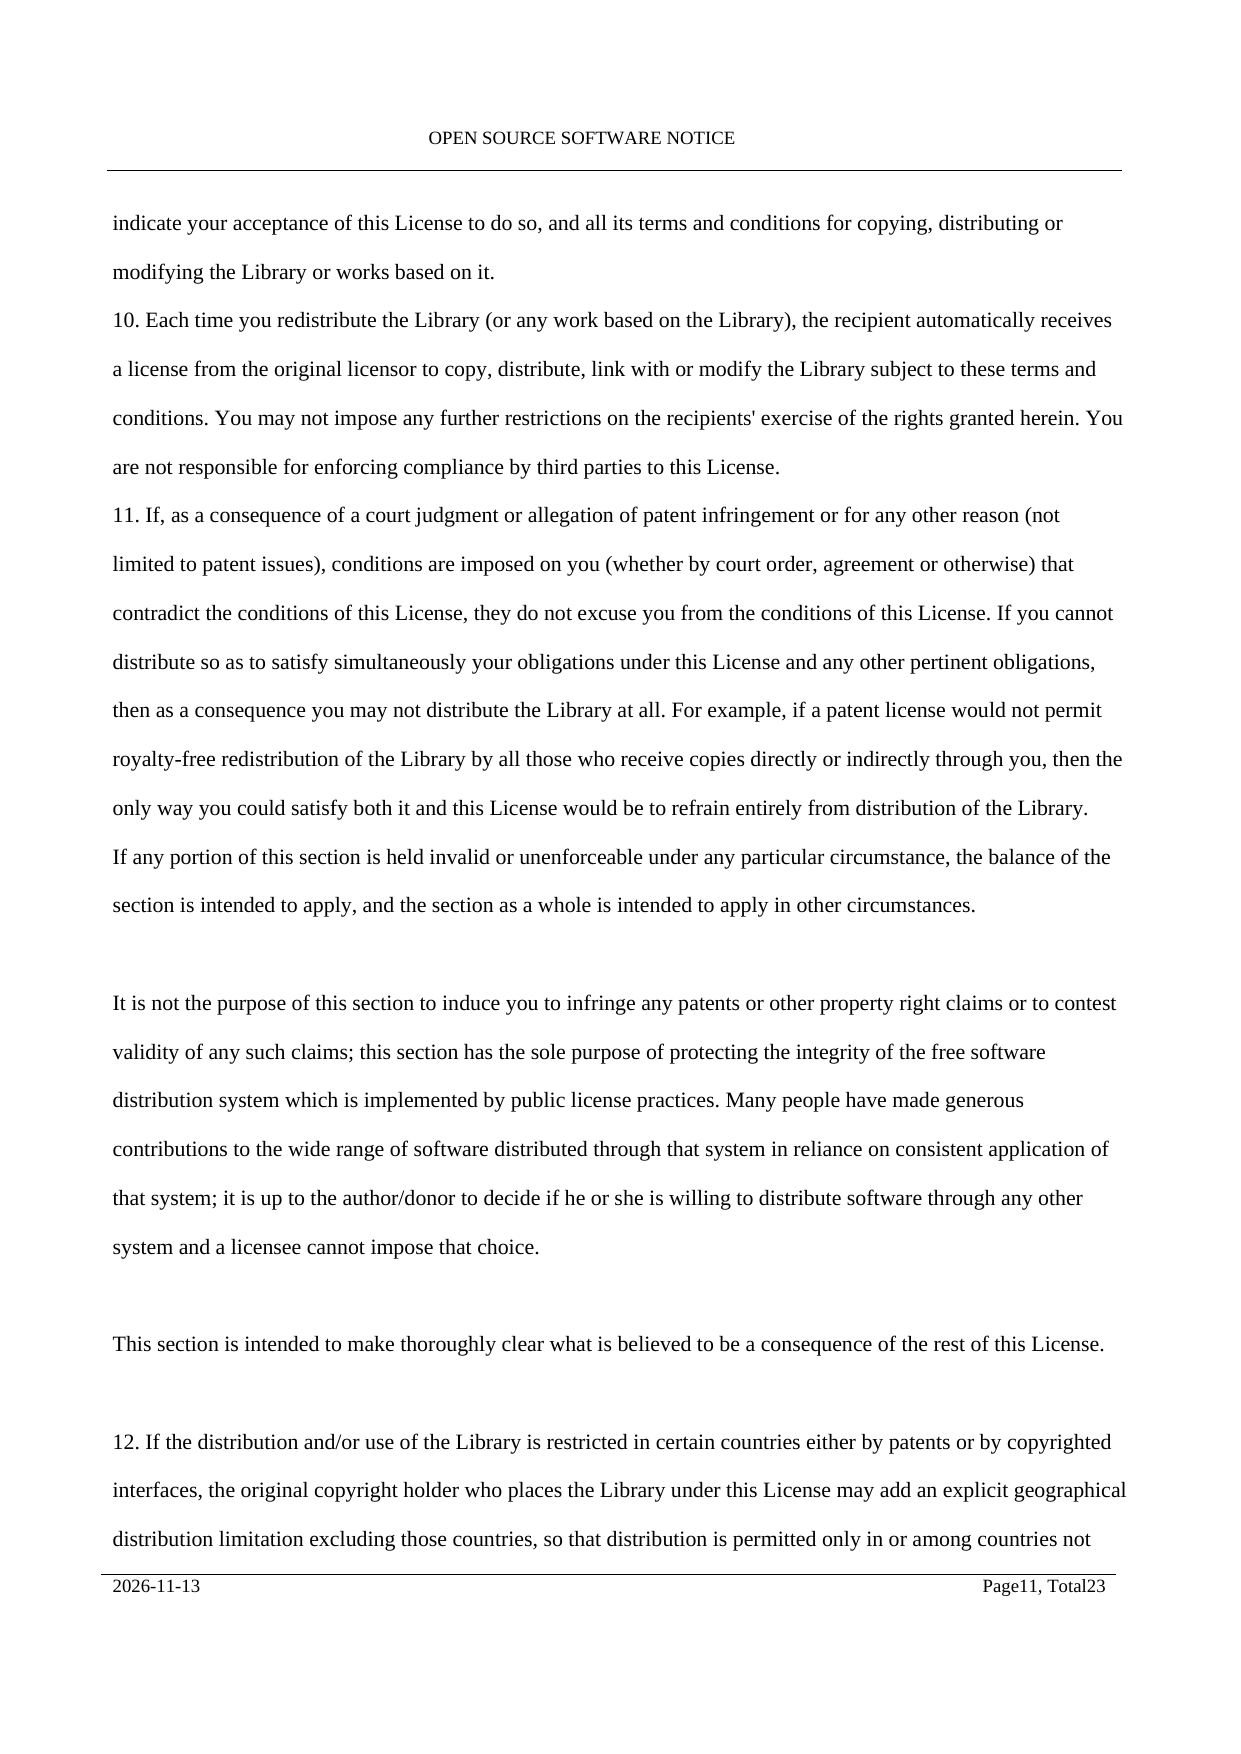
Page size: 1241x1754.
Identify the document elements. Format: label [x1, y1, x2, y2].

text [112, 206, 1128, 1555]
